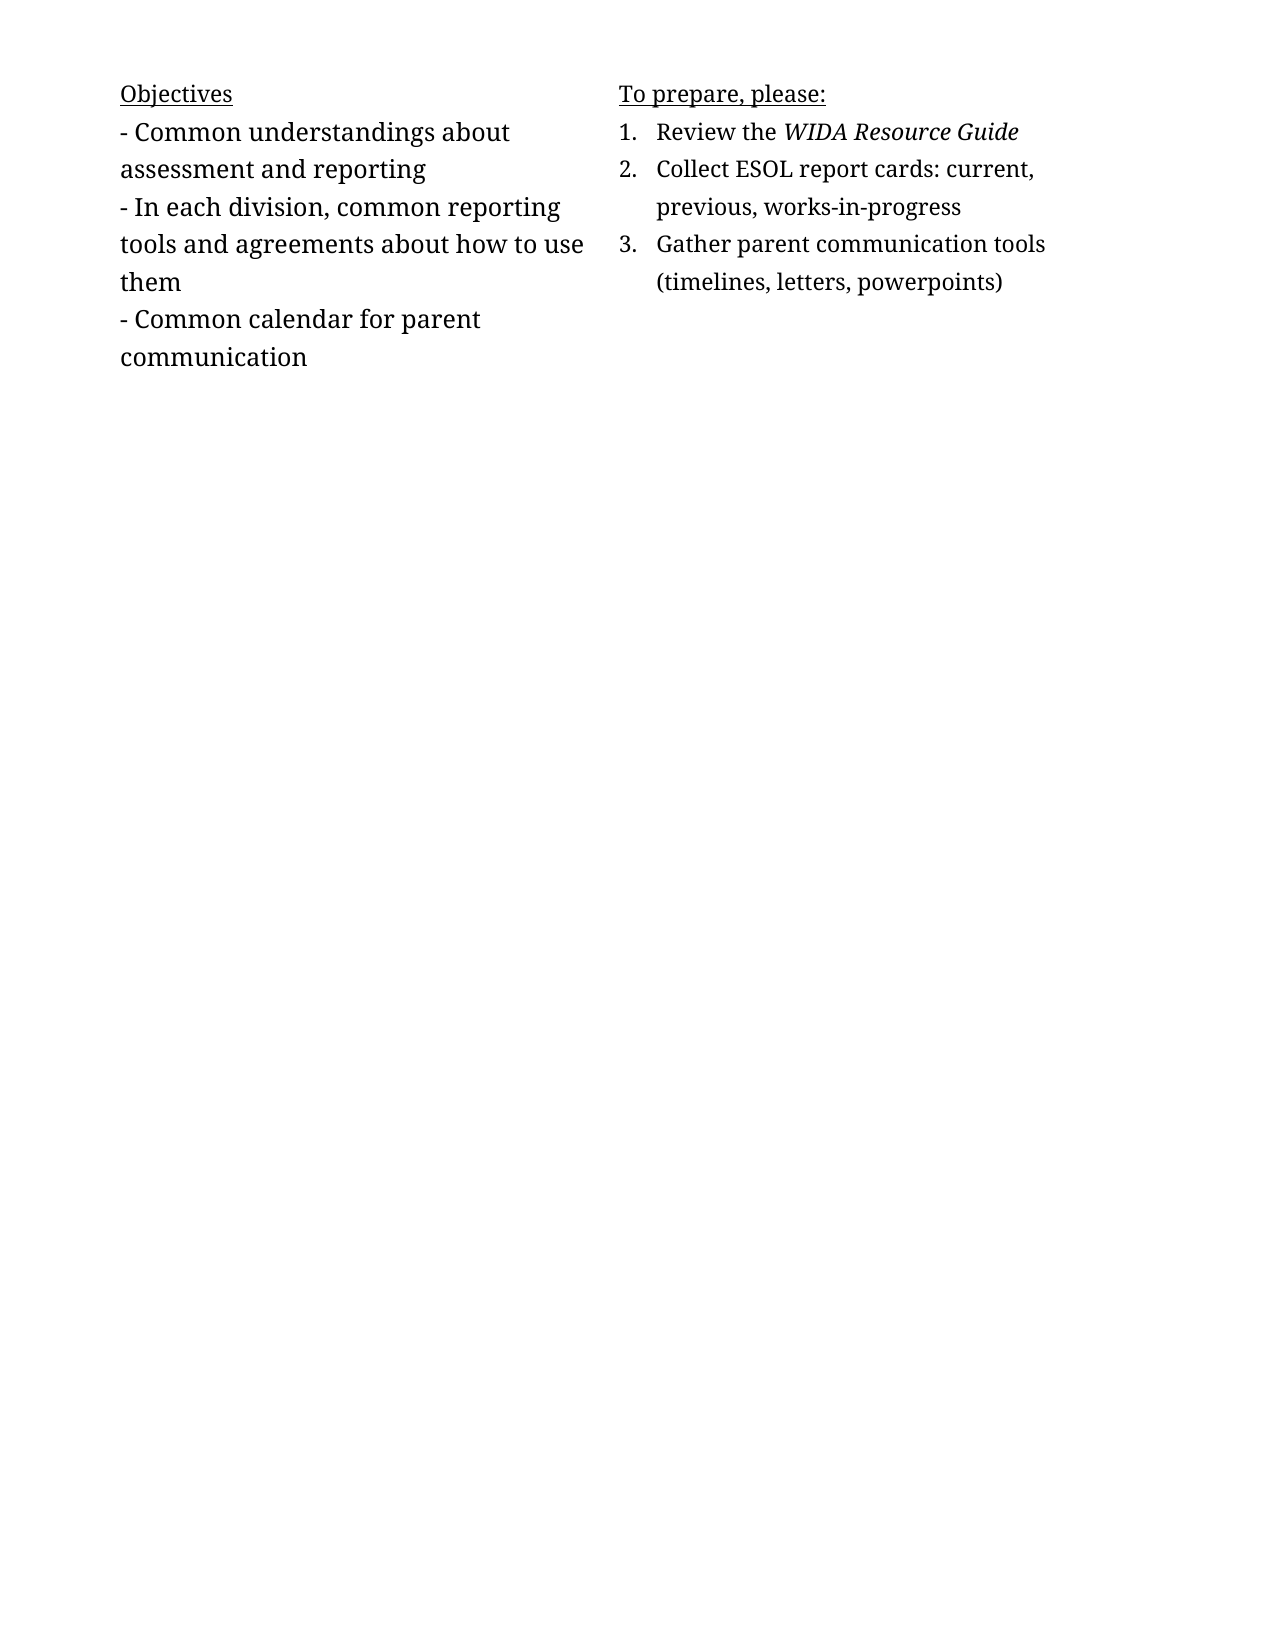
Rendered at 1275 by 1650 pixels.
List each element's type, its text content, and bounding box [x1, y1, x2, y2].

table_header Objectives - Common understandings about assessment and reporting - In each division, common reporting tools and agreements about how to use them - Common calendar for parent communication [109, 75, 607, 375]
table_header To prepare, please: Review the WIDA Resource Guide Collect ESOL report cards: current, previous, works-in-progress Gather parent communication tools (timelines, letters, powerpoints) [608, 75, 1106, 375]
